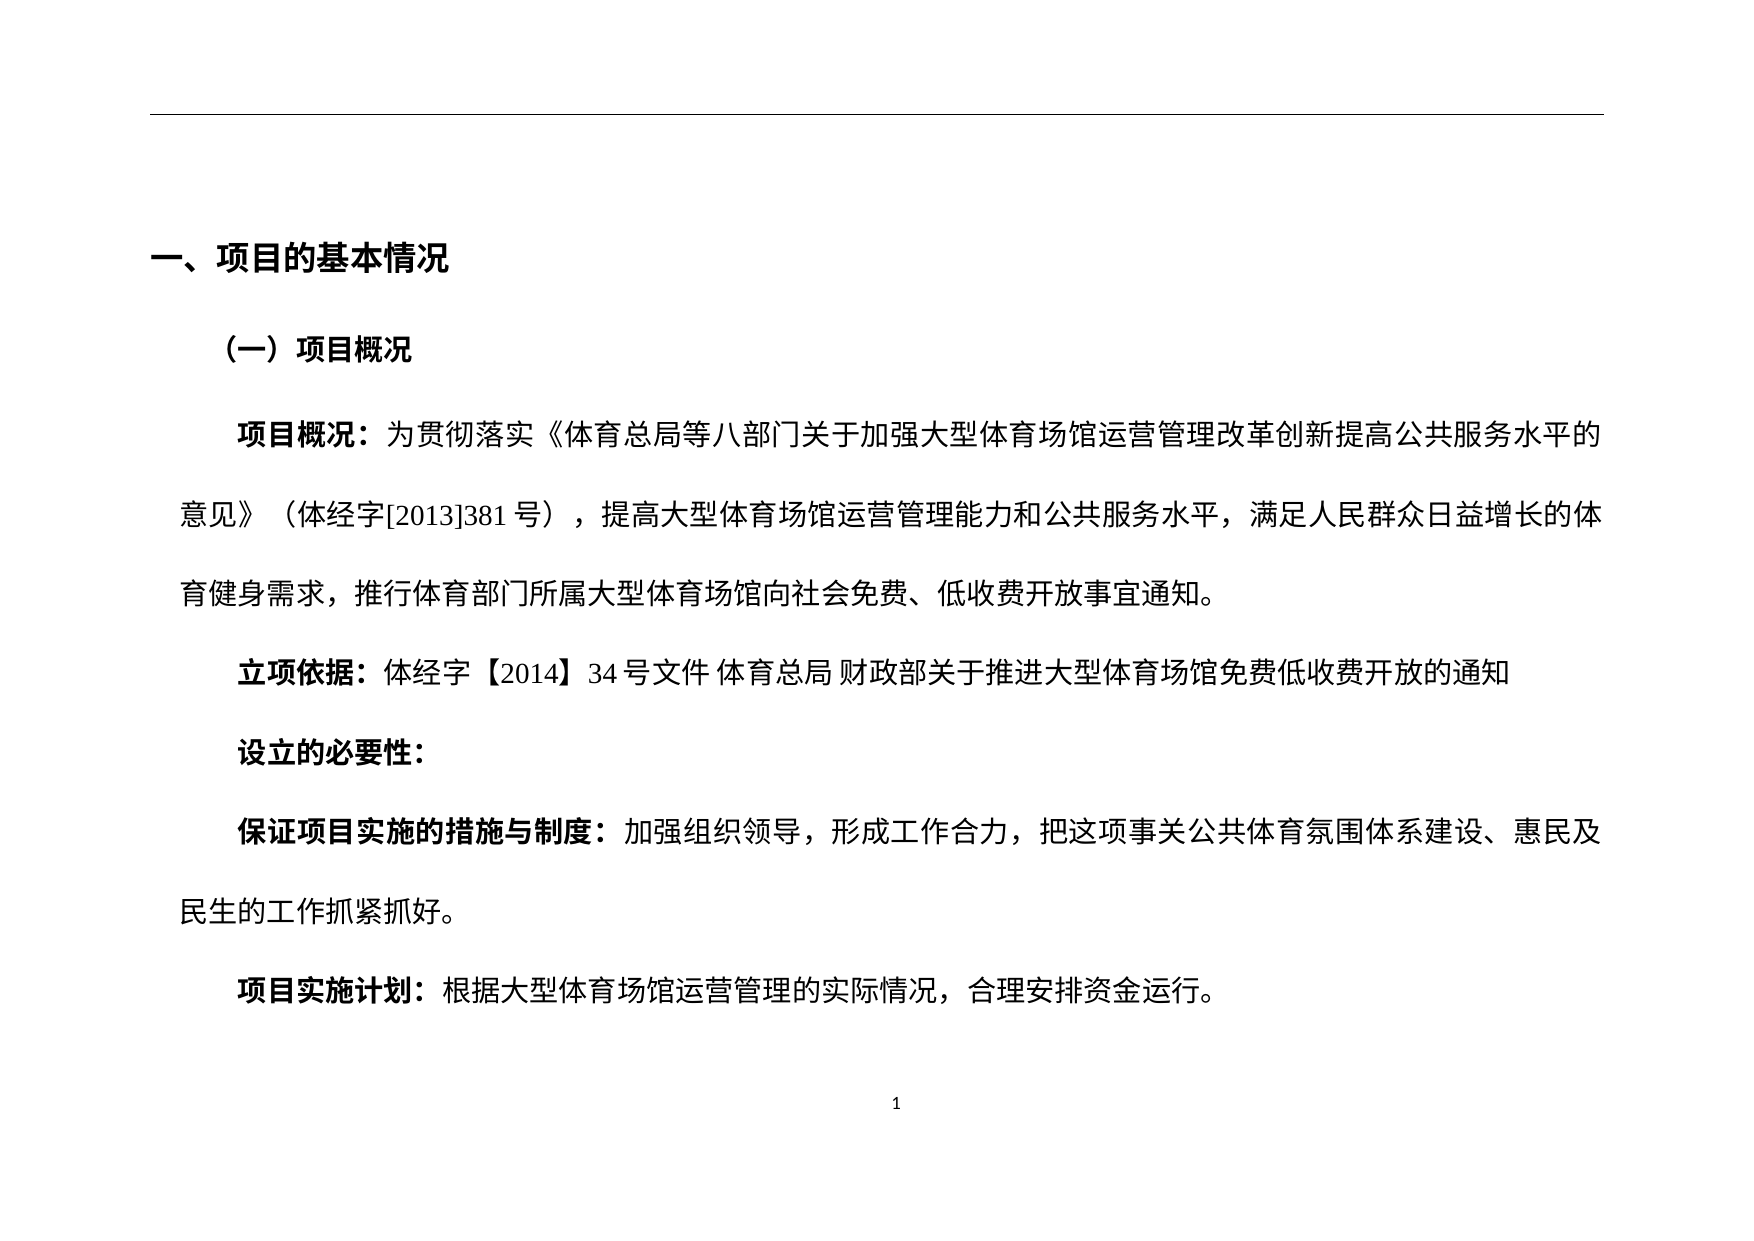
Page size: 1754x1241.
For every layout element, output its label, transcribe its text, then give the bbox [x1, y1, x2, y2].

text （一）项目概况 [208, 308, 1604, 387]
text 项目实施计划：根据大型体育场馆运营管理的实际情况，合理安排资金运行。 [179, 949, 1604, 1028]
text 立项依据：体经字【2014】34号文件 体育总局 财政部关于推进大型体育场馆免费低收费开放的通知 [179, 631, 1604, 711]
text 项目概况：为贯彻落实《体育总局等八部门关于加强大型体育场馆运营管理改革创新提高公共服务水平的意见》（体经字[2013]381号），提高大型体育场馆运营管理能力和公共服务水平，满足人民群众日益增长的体育健身需求，推行体育部门所属大型体育场馆向社会免费、低收费开放事宜通知。 [179, 393, 1604, 631]
text 一、项目的基本情况 [150, 216, 1604, 295]
text 保证项目实施的措施与制度：加强组织领导，形成工作合力，把这项事关公共体育氛围体系建设、惠民及民生的工作抓紧抓好。 [179, 790, 1604, 949]
text 设立的必要性： [179, 711, 1604, 790]
